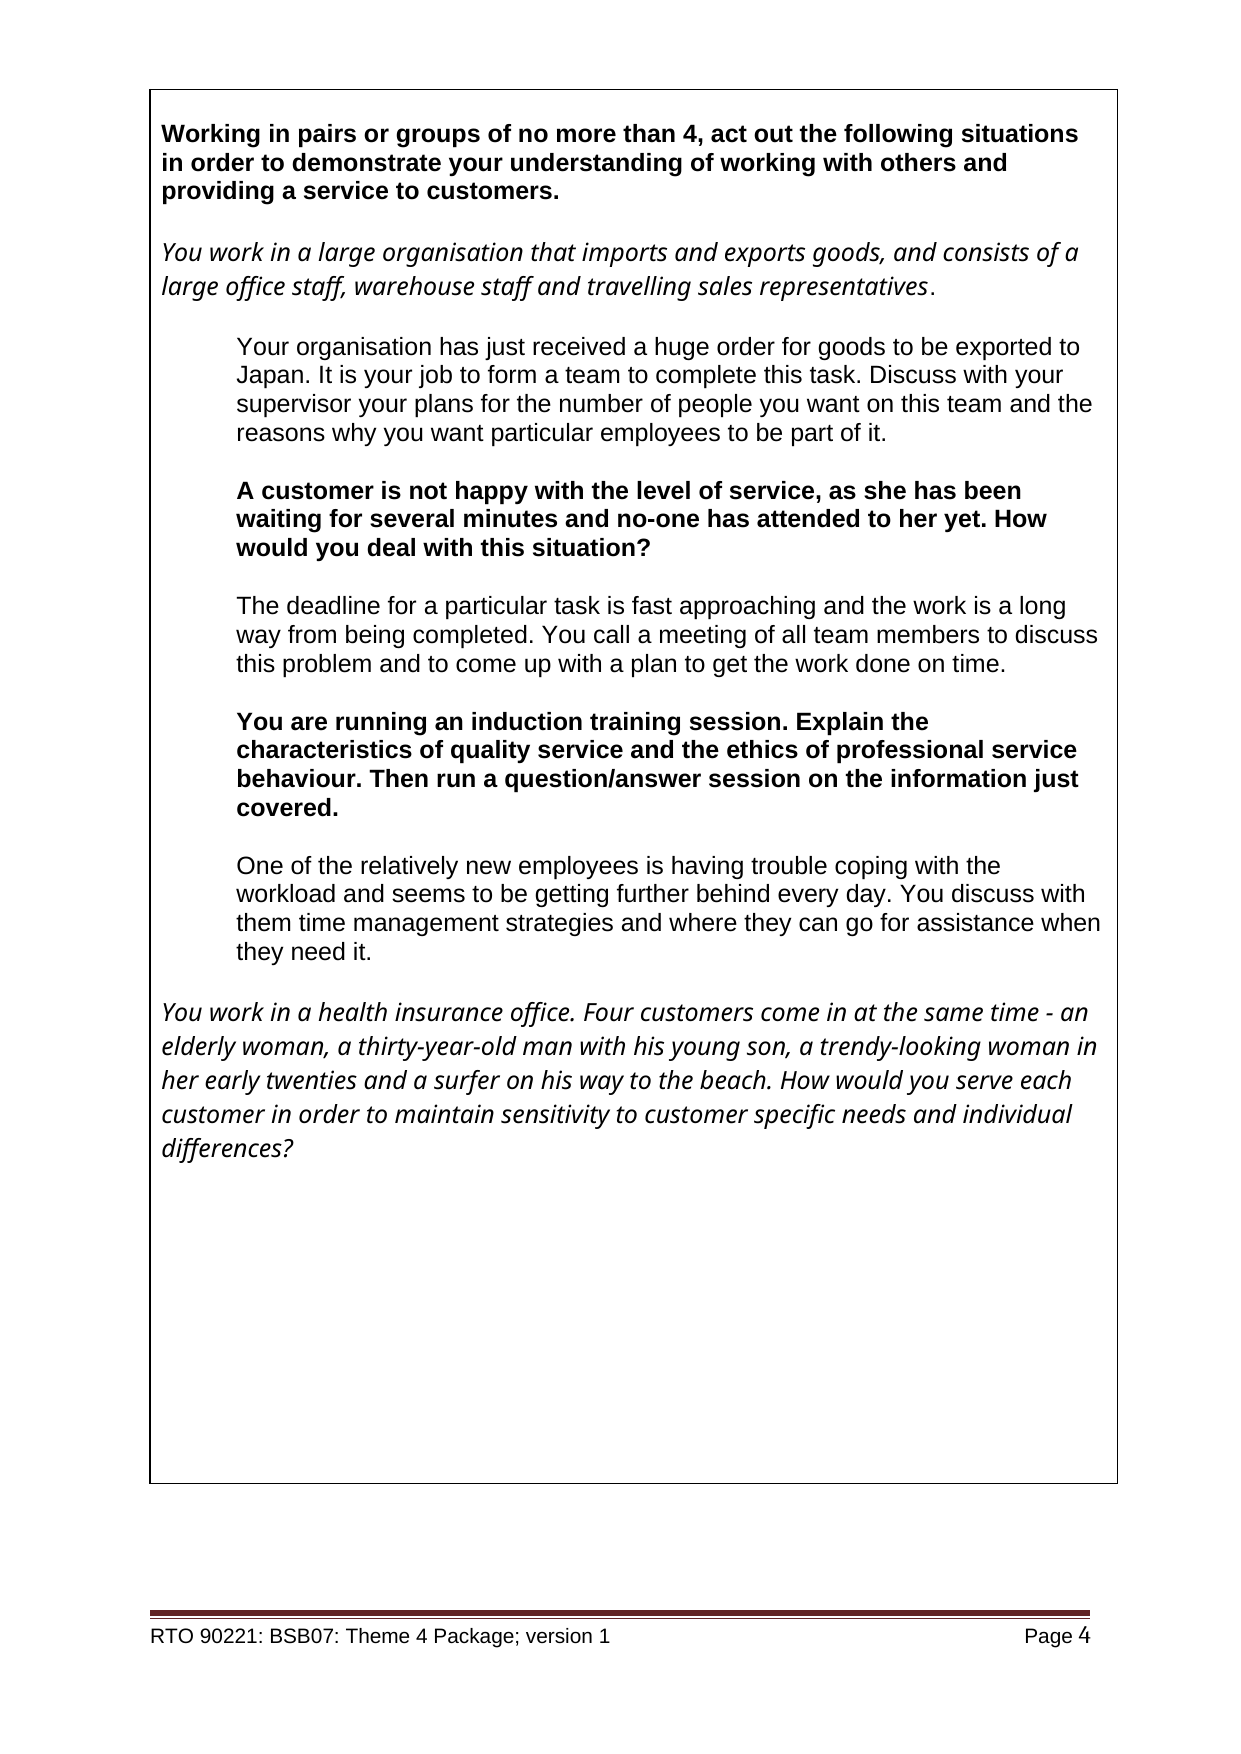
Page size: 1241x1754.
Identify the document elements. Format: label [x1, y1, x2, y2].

table_header [151, 90, 1117, 1483]
